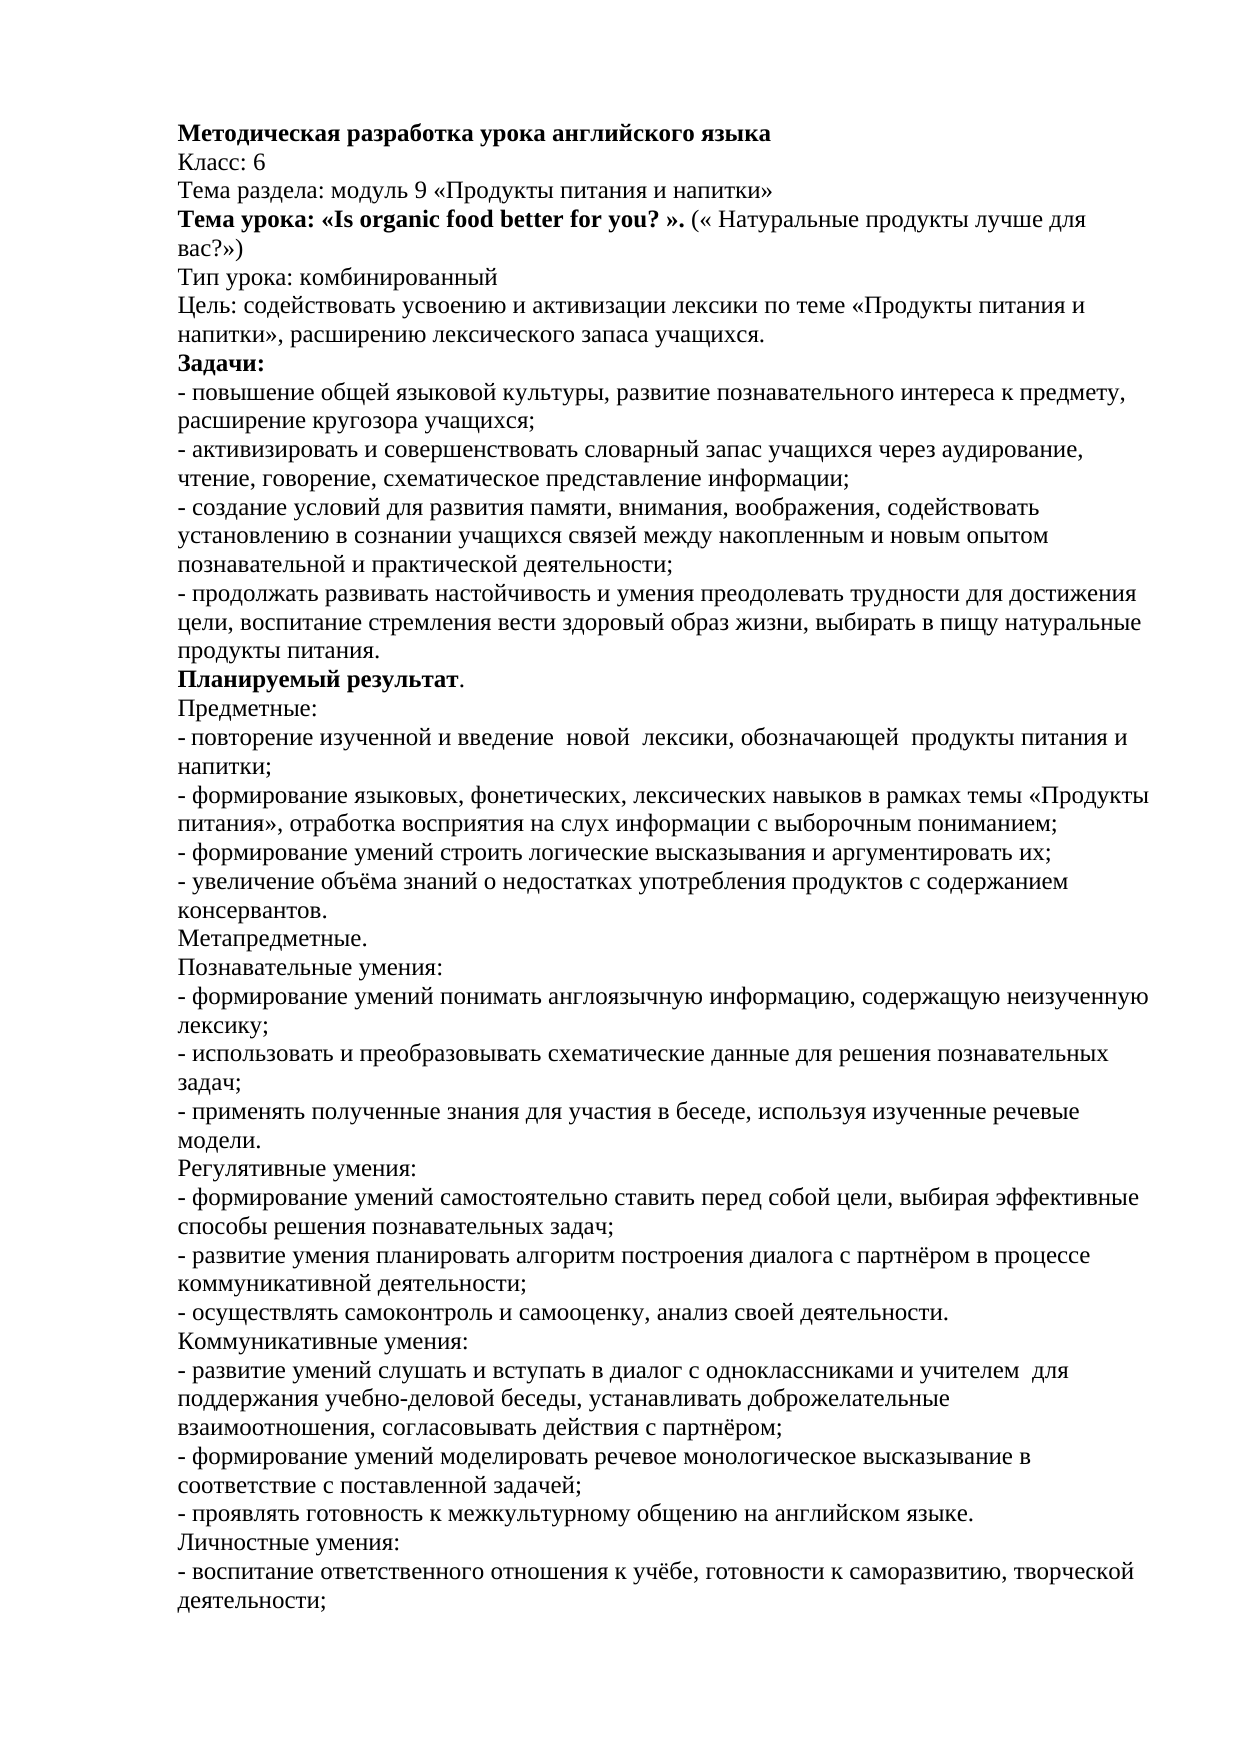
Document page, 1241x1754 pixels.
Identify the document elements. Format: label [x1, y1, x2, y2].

text [177, 118, 1152, 1613]
